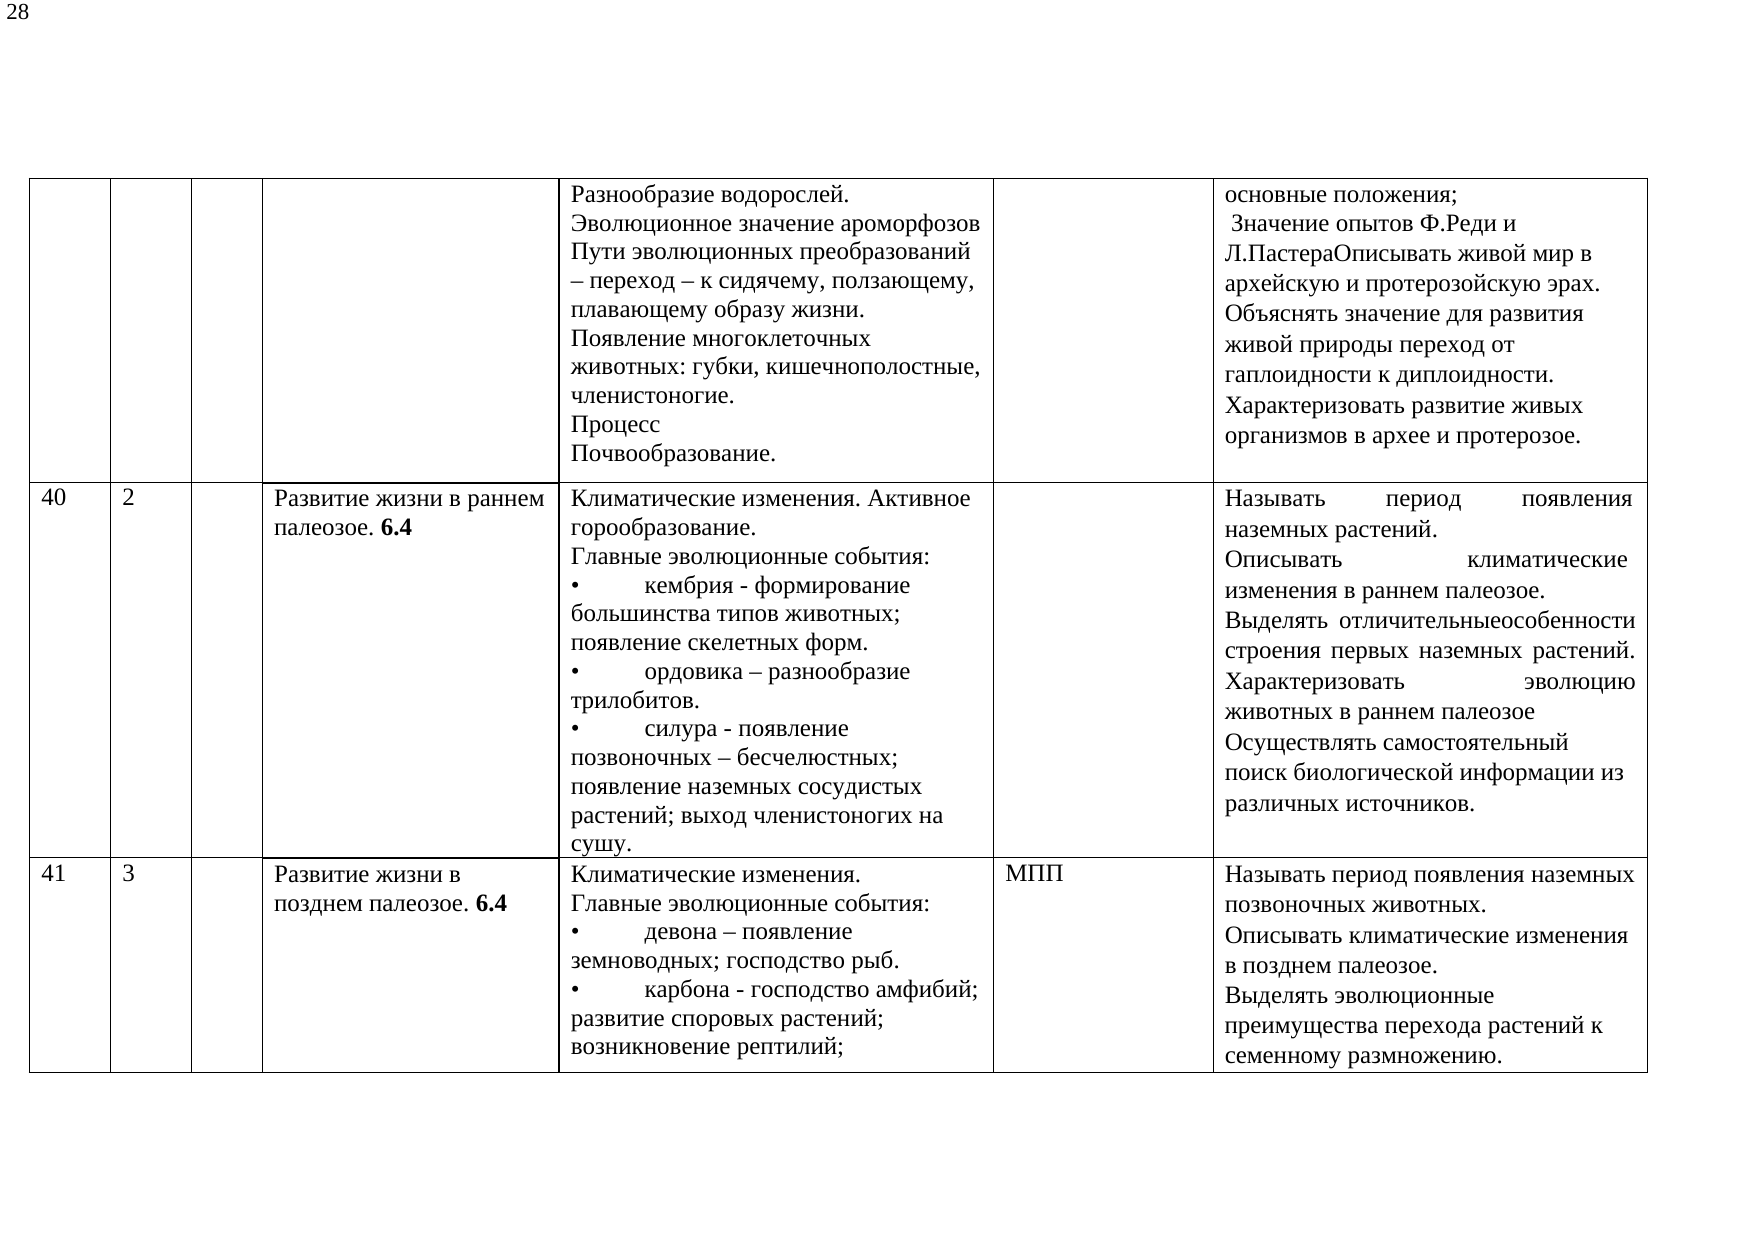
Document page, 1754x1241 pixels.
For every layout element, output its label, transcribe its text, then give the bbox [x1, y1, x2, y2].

table_cell 2 [111, 483, 191, 857]
table_cell Климатические изменения. Активное горообразование. Главные эволюционные события: кембрия - формирование большинства типов животных; появление скелетных форм. ордовика – разнообразие трилобитов. силура - появление позвоночных – бесчелюстных; появление наземных сосудистых растений; выход членистоногих на сушу. [560, 483, 993, 857]
table_cell МПП [994, 858, 1213, 1072]
table_cell 40 [30, 483, 110, 857]
table_header [30, 179, 110, 482]
table_cell Развитие жизни в позднем палеозое. 6.4 [263, 859, 558, 1072]
table_header [192, 179, 262, 482]
table_cell 41 [30, 858, 110, 1072]
table_header основные положения; Значение опытов Ф.Реди и Л.ПастераОписывать живой мир в архейскую и протерозойскую эрах. Объяснять значение для развития живой природы переход от гаплоидности к диплоидности. Характеризовать развитие живых организмов в архее и протерозое. [1214, 179, 1647, 482]
table_cell [192, 483, 262, 857]
table_cell Развитие жизни в раннем палеозое. 6.4 [263, 484, 558, 857]
table_header [994, 179, 1213, 482]
table_header [263, 179, 558, 482]
table_cell Называть период появления наземных позвоночных животных. Описывать климатические изменения в позднем палеозое. Выделять эволюционные преимущества перехода растений к семенному размножению. [1214, 858, 1647, 1072]
table_header Разнообразие водорослей. Эволюционное значение ароморфозов Пути эволюционных преобразований – переход – к сидячему, ползающему, плавающему образу жизни. Появление многоклеточных животных: губки, кишечнополостные, членистоногие. Процесс Почвообразование. [560, 179, 993, 482]
table_cell Климатические изменения. Главные эволюционные события: девона – появление земноводных; господство рыб. карбона - господство амфибий; развитие споровых растений; возникновение рептилий; [560, 858, 993, 1072]
table_cell 3 [111, 858, 191, 1072]
table_cell [192, 858, 262, 1072]
table_cell [994, 483, 1213, 857]
table_cell Называть период появления наземных растений. Описывать климатические изменения в раннем палеозое. Выделять отличительныеособенности строения первых наземных растений. Характеризовать эволюцию животных в раннем палеозое Осуществлять самостоятельный поиск биологической информации из различных источников. [1214, 483, 1647, 857]
table_header [111, 179, 191, 482]
